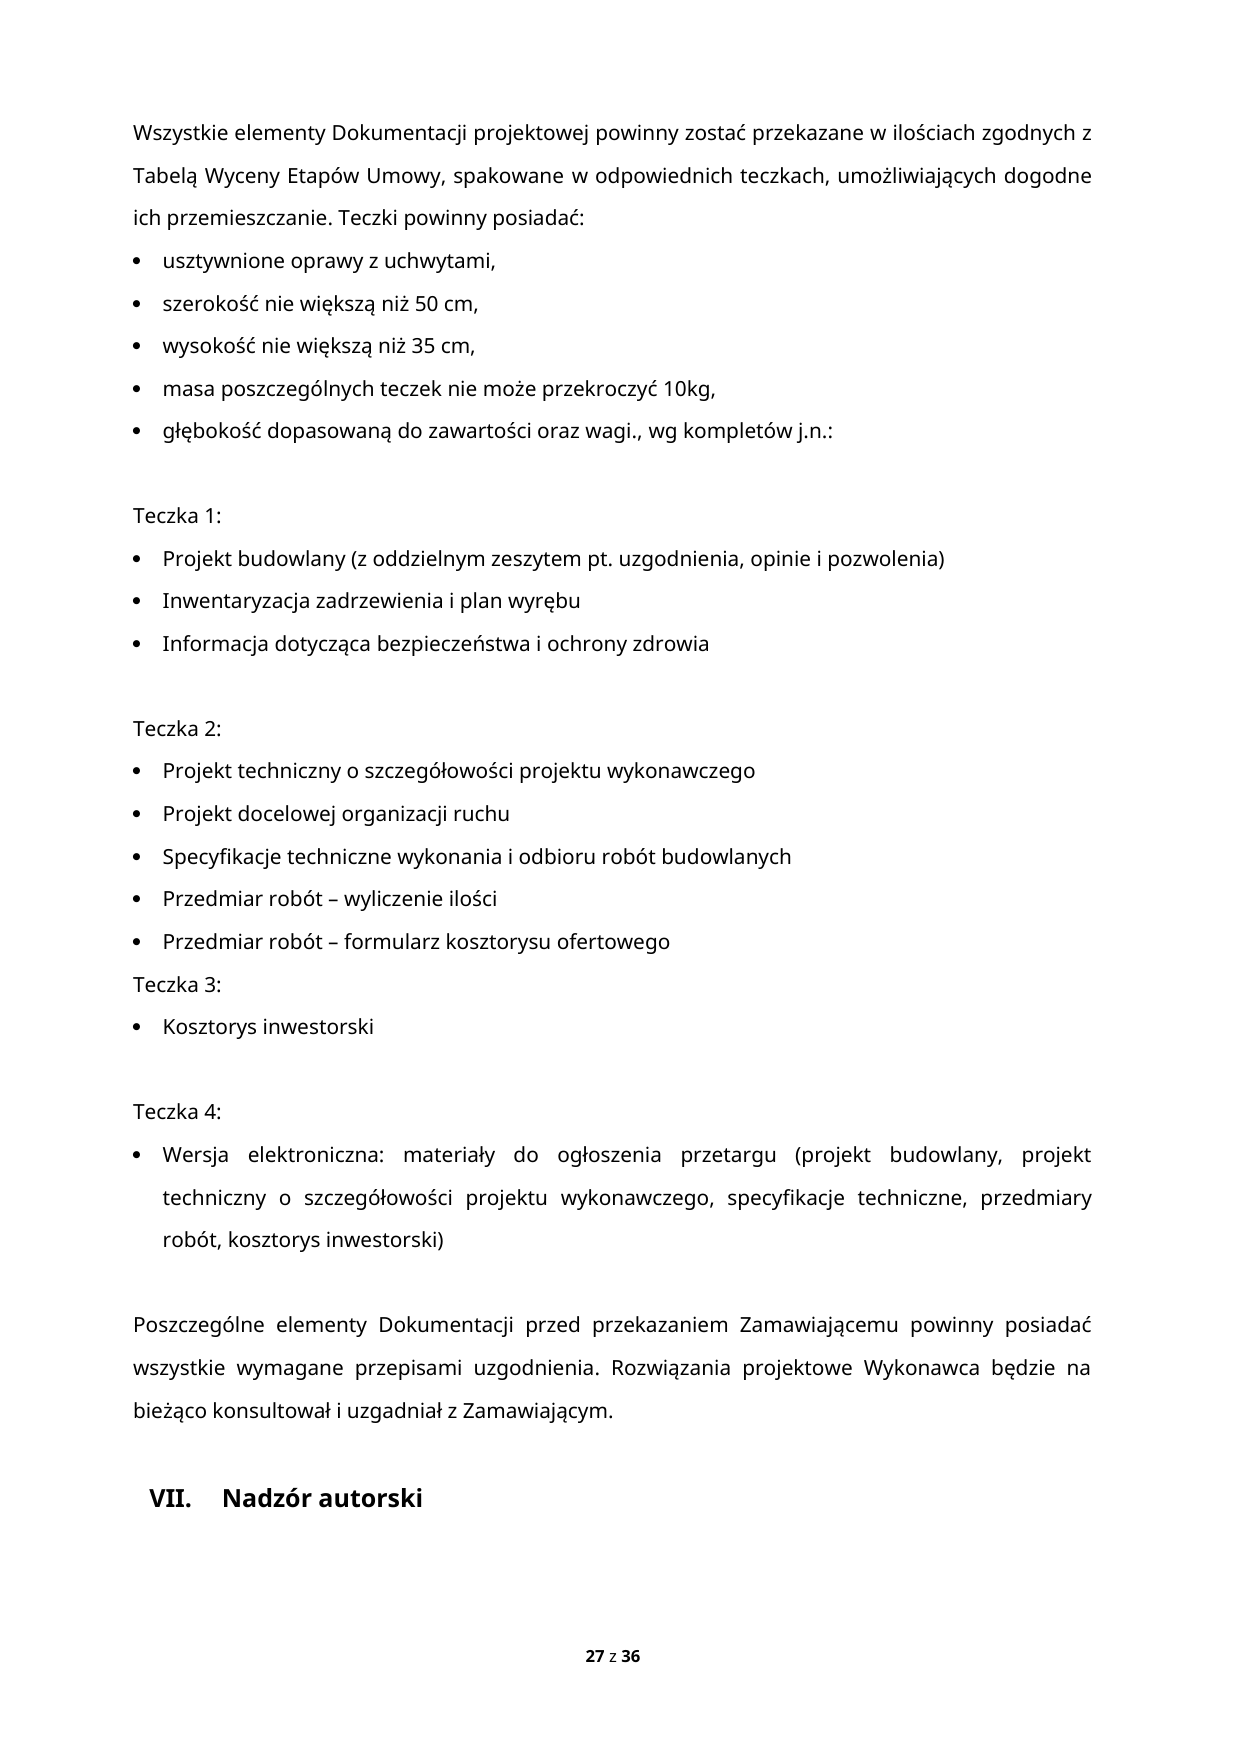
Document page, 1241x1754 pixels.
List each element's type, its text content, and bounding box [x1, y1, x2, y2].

list wysokość nie większą niż 35 cm, [133, 331, 1093, 360]
list Specyfikacje techniczne wykonania i odbioru robót budowlanych [133, 842, 1093, 870]
text Teczka 1: [133, 501, 1093, 529]
list Przedmiar robót – wyliczenie ilości [133, 884, 1093, 913]
list Projekt budowlany (z oddzielnym zeszytem pt. uzgodnienia, opinie i pozwolenia) [133, 544, 1093, 572]
text Teczka 3: [133, 970, 1093, 998]
list Inwentaryzacja zadrzewienia i plan wyrębu [133, 586, 1093, 615]
list usztywnione oprawy z uchwytami, [133, 246, 1093, 274]
list głębokość dopasowaną do zawartości oraz wagi., wg kompletów j.n.: [133, 416, 1093, 445]
text Teczka 2: [133, 714, 1093, 742]
list Kosztorys inwestorski [133, 1012, 1093, 1041]
list Projekt techniczny o szczegółowości projektu wykonawczego [133, 757, 1093, 785]
list Informacja dotycząca bezpieczeństwa i ochrony zdrowia [133, 629, 1093, 657]
text Poszczególne elementy Dokumentacji przed przekazaniem Zamawiającemu powinny posiadać wszystkie wymagane przepisami uzgodnienia. Rozwiązania projektowe Wykonawca będzie na bieżąco konsultował i uzgadniał z Zamawiającym. [133, 1311, 1093, 1424]
list Nadzór autorski [192, 1481, 1093, 1515]
list Wersja elektroniczna: materiały do ogłoszenia przetargu (projekt budowlany, projekt techniczny o szczegółowości projektu wykonawczego, specyfikacje techniczne, przedmiary robót, kosztorys inwestorski) [133, 1140, 1093, 1254]
list szerokość nie większą niż 50 cm, [133, 289, 1093, 317]
text Teczka 4: [133, 1097, 1093, 1126]
list masa poszczególnych teczek nie może przekroczyć 10kg, [133, 374, 1093, 402]
text Wszystkie elementy Dokumentacji projektowej powinny zostać przekazane w ilościach zgodnych z Tabelą Wyceny Etapów Umowy, spakowane w odpowiednich teczkach, umożliwiających dogodne ich przemieszczanie. Teczki powinny posiadać: [133, 118, 1093, 232]
list Projekt docelowej organizacji ruchu [133, 799, 1093, 828]
list Przedmiar robót – formularz kosztorysu ofertowego [133, 927, 1093, 956]
